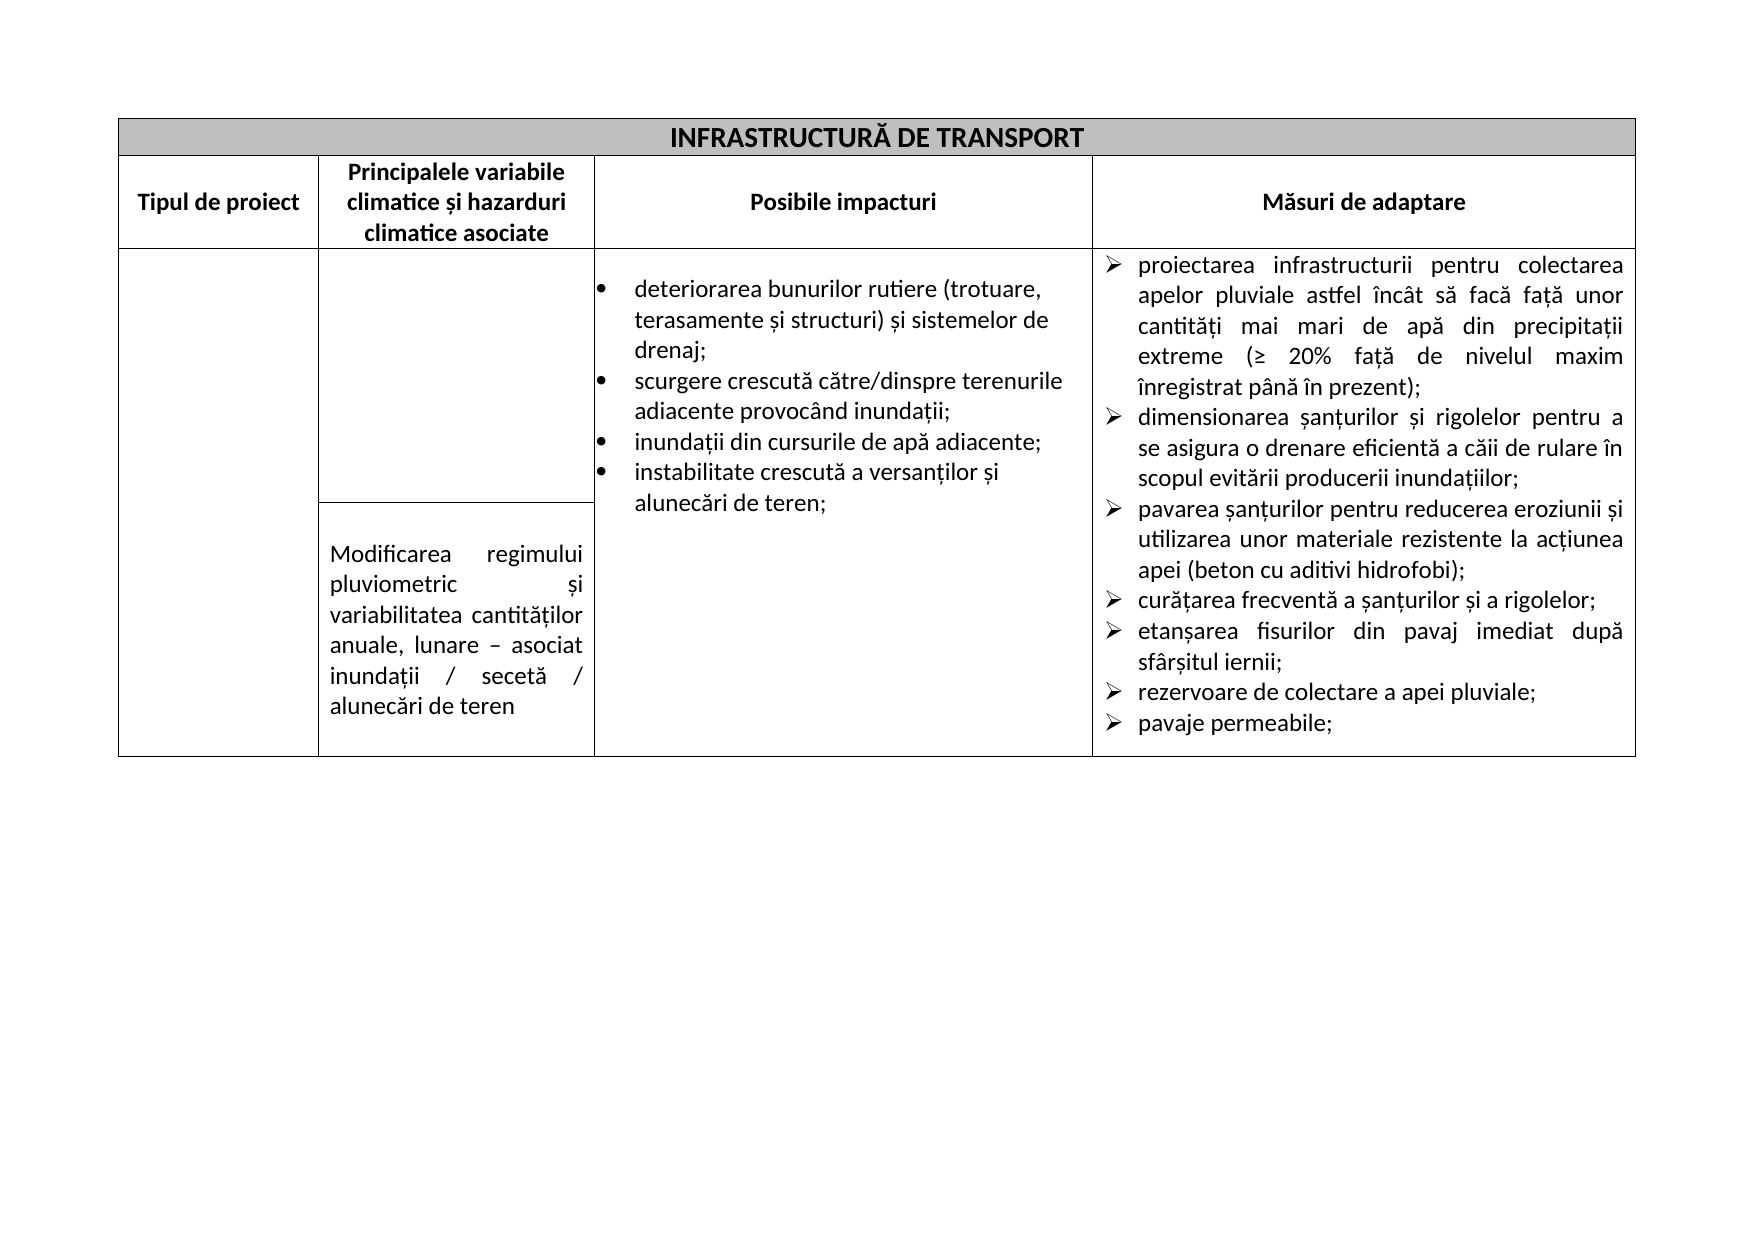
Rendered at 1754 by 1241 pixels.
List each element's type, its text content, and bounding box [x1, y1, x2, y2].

table_cell deteriorarea bunurilor rutiere (trotuare, terasamente și structuri) și sistemelor de drenaj; scurgere crescută către/dinspre terenurile adiacente provocând inundații; inundații din cursurile de apă adiacente; instabilitate crescută a versanților și alunecări de teren; impact sporit asupra podurilor rutiere; deteriorarea integrității structurale a structurii drumului din cauza creșterii nivelului de umiditate a solului; vizibilitate redusă. [595, 249, 1092, 756]
table_cell Tipul de proiect [119, 156, 318, 247]
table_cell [119, 249, 318, 756]
table_cell [319, 249, 594, 502]
table_cell Principalele variabile climatice și hazarduri climatice asociate [319, 156, 594, 247]
table_cell Modificarea regimului pluviometric și variabilitatea cantităților anuale, lunare – asociat inundații / secetă / alunecări de teren [319, 503, 594, 756]
table_cell Posibile impacturi [595, 156, 1092, 247]
table_cell Măsuri de adaptare [1093, 156, 1635, 247]
table_header INFRASTRUCTURĂ DE TRANSPORT [119, 119, 1635, 155]
table_cell proiectarea infrastructurii pentru colectarea apelor pluviale astfel încât să facă față unor cantități mai mari de apă din precipitații extreme (≥ 20% față de nivelul maxim înregistrat până în prezent); dimensionarea șanțurilor și rigolelor pentru a se asigura o drenare eficientă a căii de rulare în scopul evitării producerii inundațiilor; pavarea șanțurilor pentru reducerea eroziunii și utilizarea unor materiale rezistente la acțiunea apei (beton cu aditivi hidrofobi); curăţarea frecventă a şanţurilor şi a rigolelor; etanșarea fisurilor din pavaj imediat după sfârșitul iernii; rezervoare de colectare a apei pluviale; pavaje permeabile; utilizarea de soluții de îmbunătățire a permeabilității solului pentru a ajuta la absorbția apei de ploaie în sol, reducând astfel cantitatea de apă care ajunge la suprafața străzilor (de exemplu, grădini pluviale, instalarea unui strat de drenaj deasupra solului); structuri inginerești de protecție (diguri etc.); utilizarea de tehnici de consolidare a solului (retenția apei, consolidarea taluzurilor sau consolidarea versanților); protejarea suprafețelor și controlul eroziunii suprafețelor (de exemplu prin plantare rapidă de vegetație – hidro-însămânțare, acoperirea cu apă, arbori); acoperirea terasamentelor cu material textil și vegetație. [1093, 249, 1635, 756]
